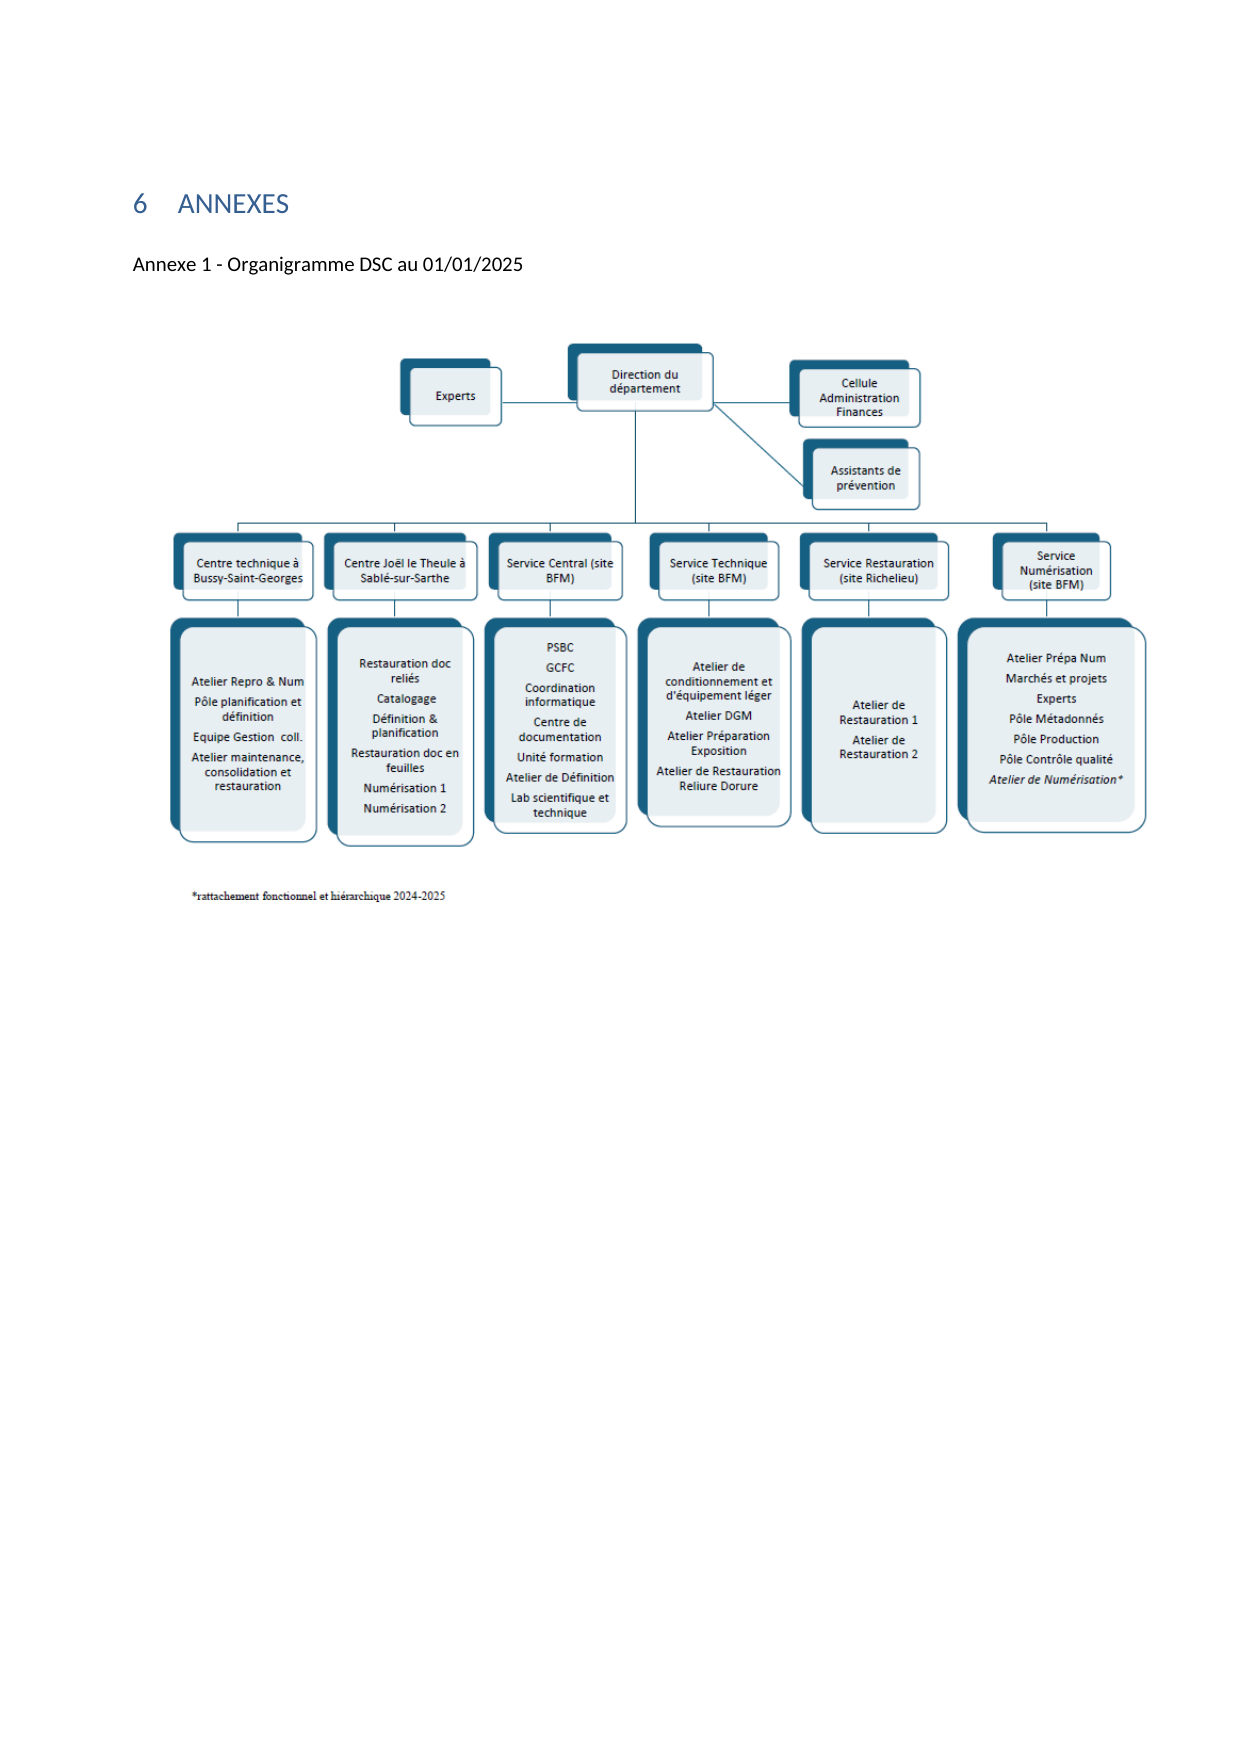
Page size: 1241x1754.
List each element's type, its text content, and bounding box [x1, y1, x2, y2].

text Annexe 1 - Organigramme DSC au 01/01/2025 [133, 251, 1093, 276]
picture [132, 334, 1173, 917]
subtitle ANNEXES [133, 185, 1093, 221]
